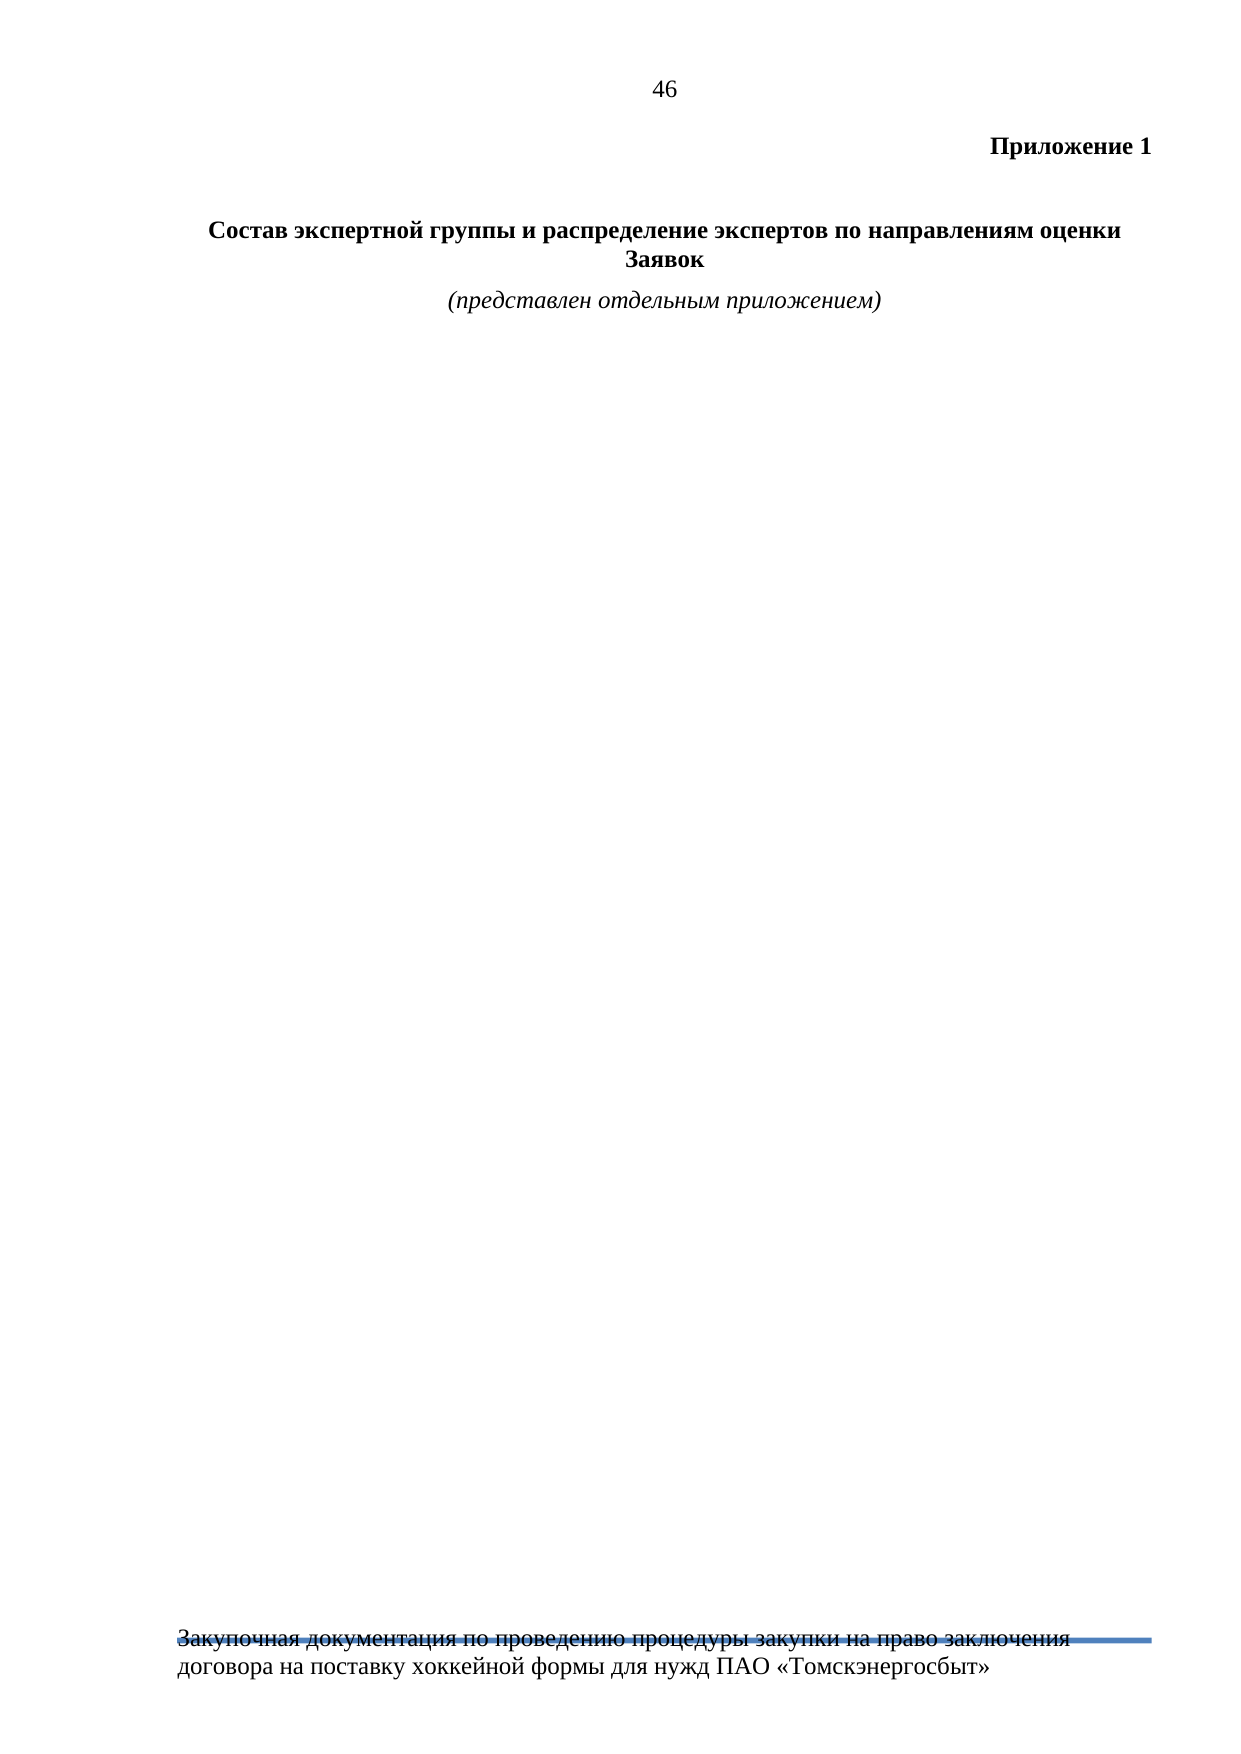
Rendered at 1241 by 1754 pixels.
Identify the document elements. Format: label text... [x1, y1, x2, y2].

text Приложение 1 [236, 131, 1152, 160]
text Состав экспертной группы и распределение экспертов по направлениям оценки Заявок [177, 216, 1152, 273]
text (представлен отдельным приложением) [177, 286, 1152, 314]
